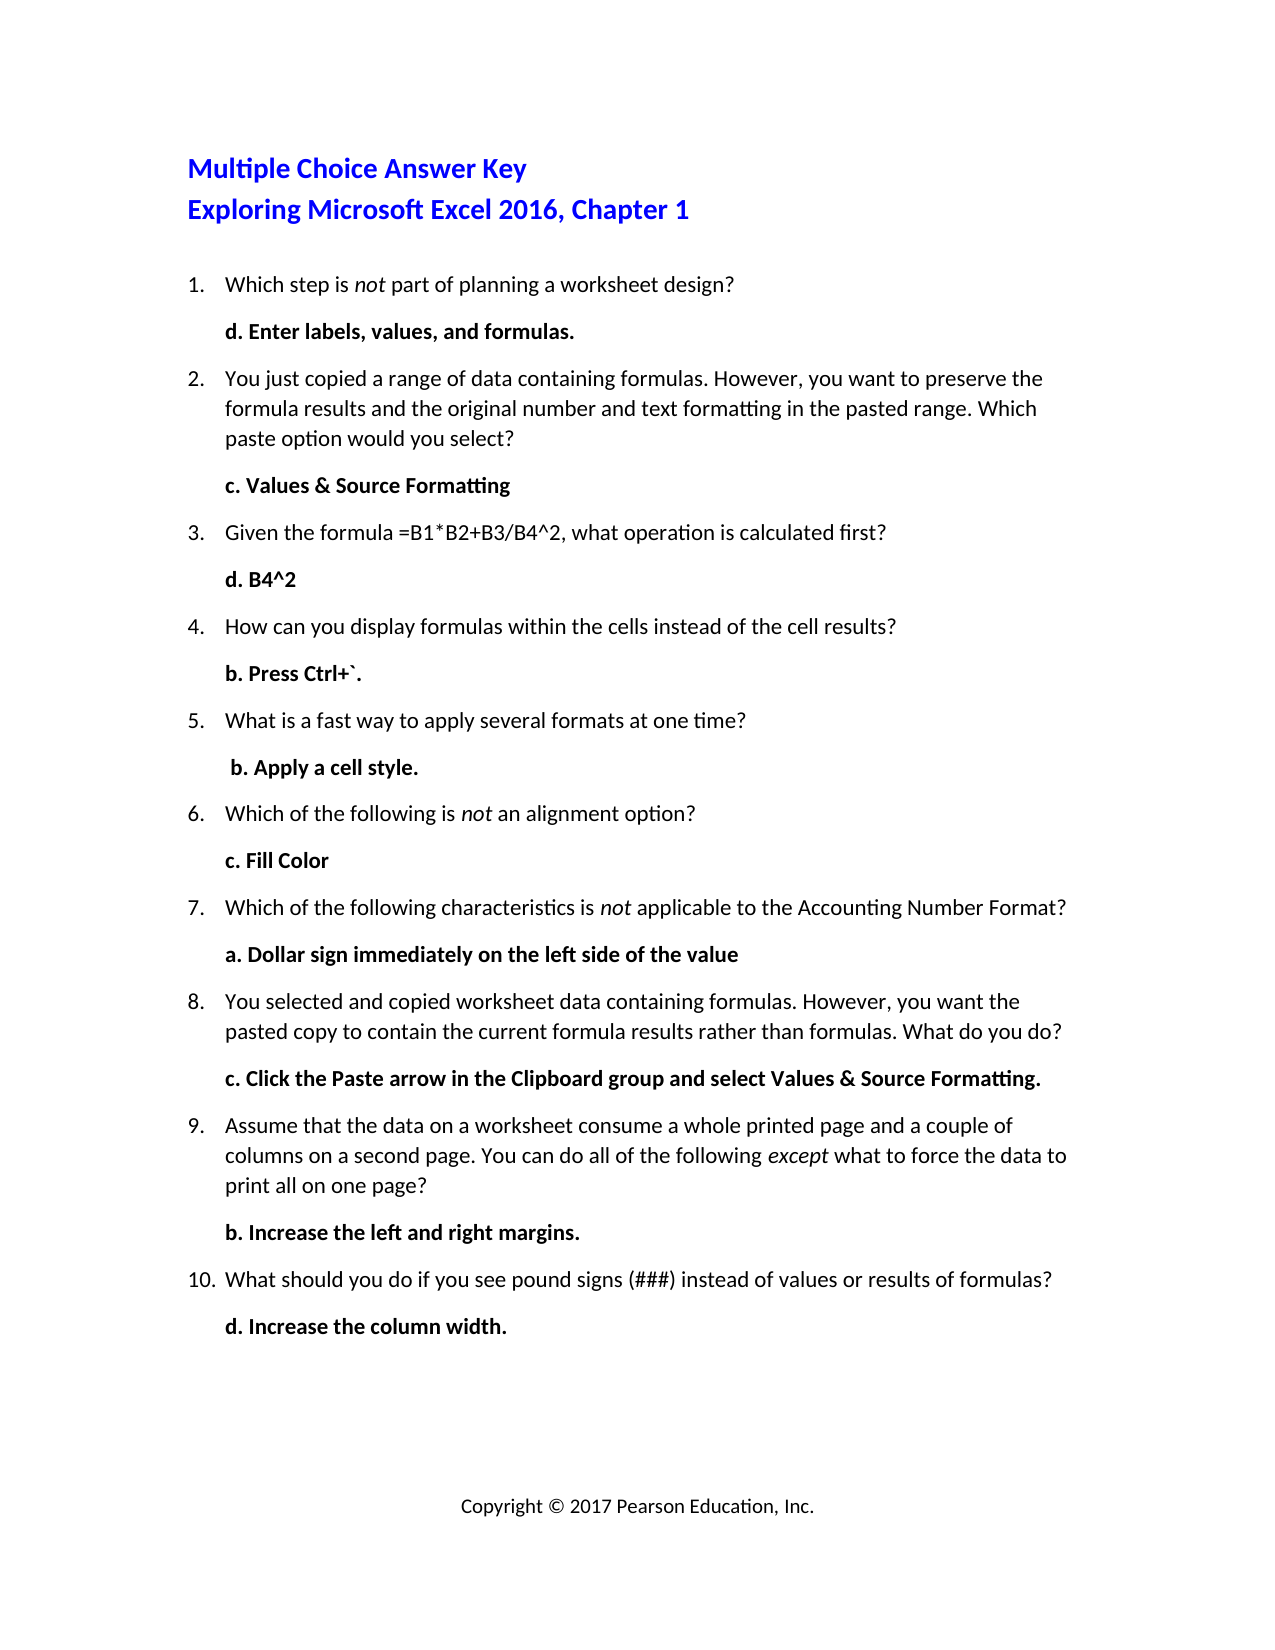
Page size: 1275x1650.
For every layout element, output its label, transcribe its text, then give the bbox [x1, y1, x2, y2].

text b. Increase the left and right margins. [225, 1218, 1087, 1246]
text d. Enter labels, values, and formulas. [187, 317, 1087, 345]
text d. Increase the column width. [225, 1312, 1087, 1340]
text c. Values & Source Formatting [187, 471, 1087, 499]
text 4. How can you display formulas within the cells instead of the cell results? [187, 612, 1087, 640]
text d. B4^2 [187, 565, 1087, 593]
text 1. Which step is not part of planning a worksheet design? [187, 270, 1087, 298]
text b. Apply a cell style. [225, 753, 1087, 781]
text 6. Which of the following is not an alignment option? [187, 799, 1087, 828]
text 10. What should you do if you see pound signs (###) instead of values or results of formulas? [187, 1265, 1087, 1293]
text 9. Assume that the data on a worksheet consume a whole printed page and a couple of columns on a second page. You can do all of the following except what to force the data to print all on one page? [187, 1111, 1087, 1199]
text 5. What is a fast way to apply several formats at one time? [187, 706, 1087, 734]
text 2. You just copied a range of data containing formulas. However, you want to preserve the formula results and the original number and text formatting in the pasted range. Which paste option would you select? [187, 364, 1087, 453]
text 3. Given the formula =B1*B2+B3/B4^2, what operation is calculated first? [187, 518, 1087, 546]
text 8. You selected and copied worksheet data containing formulas. However, you want the pasted copy to contain the current formula results rather than formulas. What do you do? [187, 987, 1087, 1045]
text 7. Which of the following characteristics is not applicable to the Accounting Number Format? [187, 893, 1087, 921]
text b. Press Ctrl+`. [225, 659, 1087, 687]
text a. Dollar sign immediately on the left side of the value [225, 940, 1087, 968]
text c. Click the Paste arrow in the Clipboard group and select Values & Source Formatting. [225, 1064, 1087, 1092]
subtitle Exploring Microsoft Excel 2016, Chapter 1 [187, 191, 1087, 227]
text c. Fill Color [225, 846, 1087, 874]
text Multiple Choice Answer Key [187, 150, 1087, 186]
